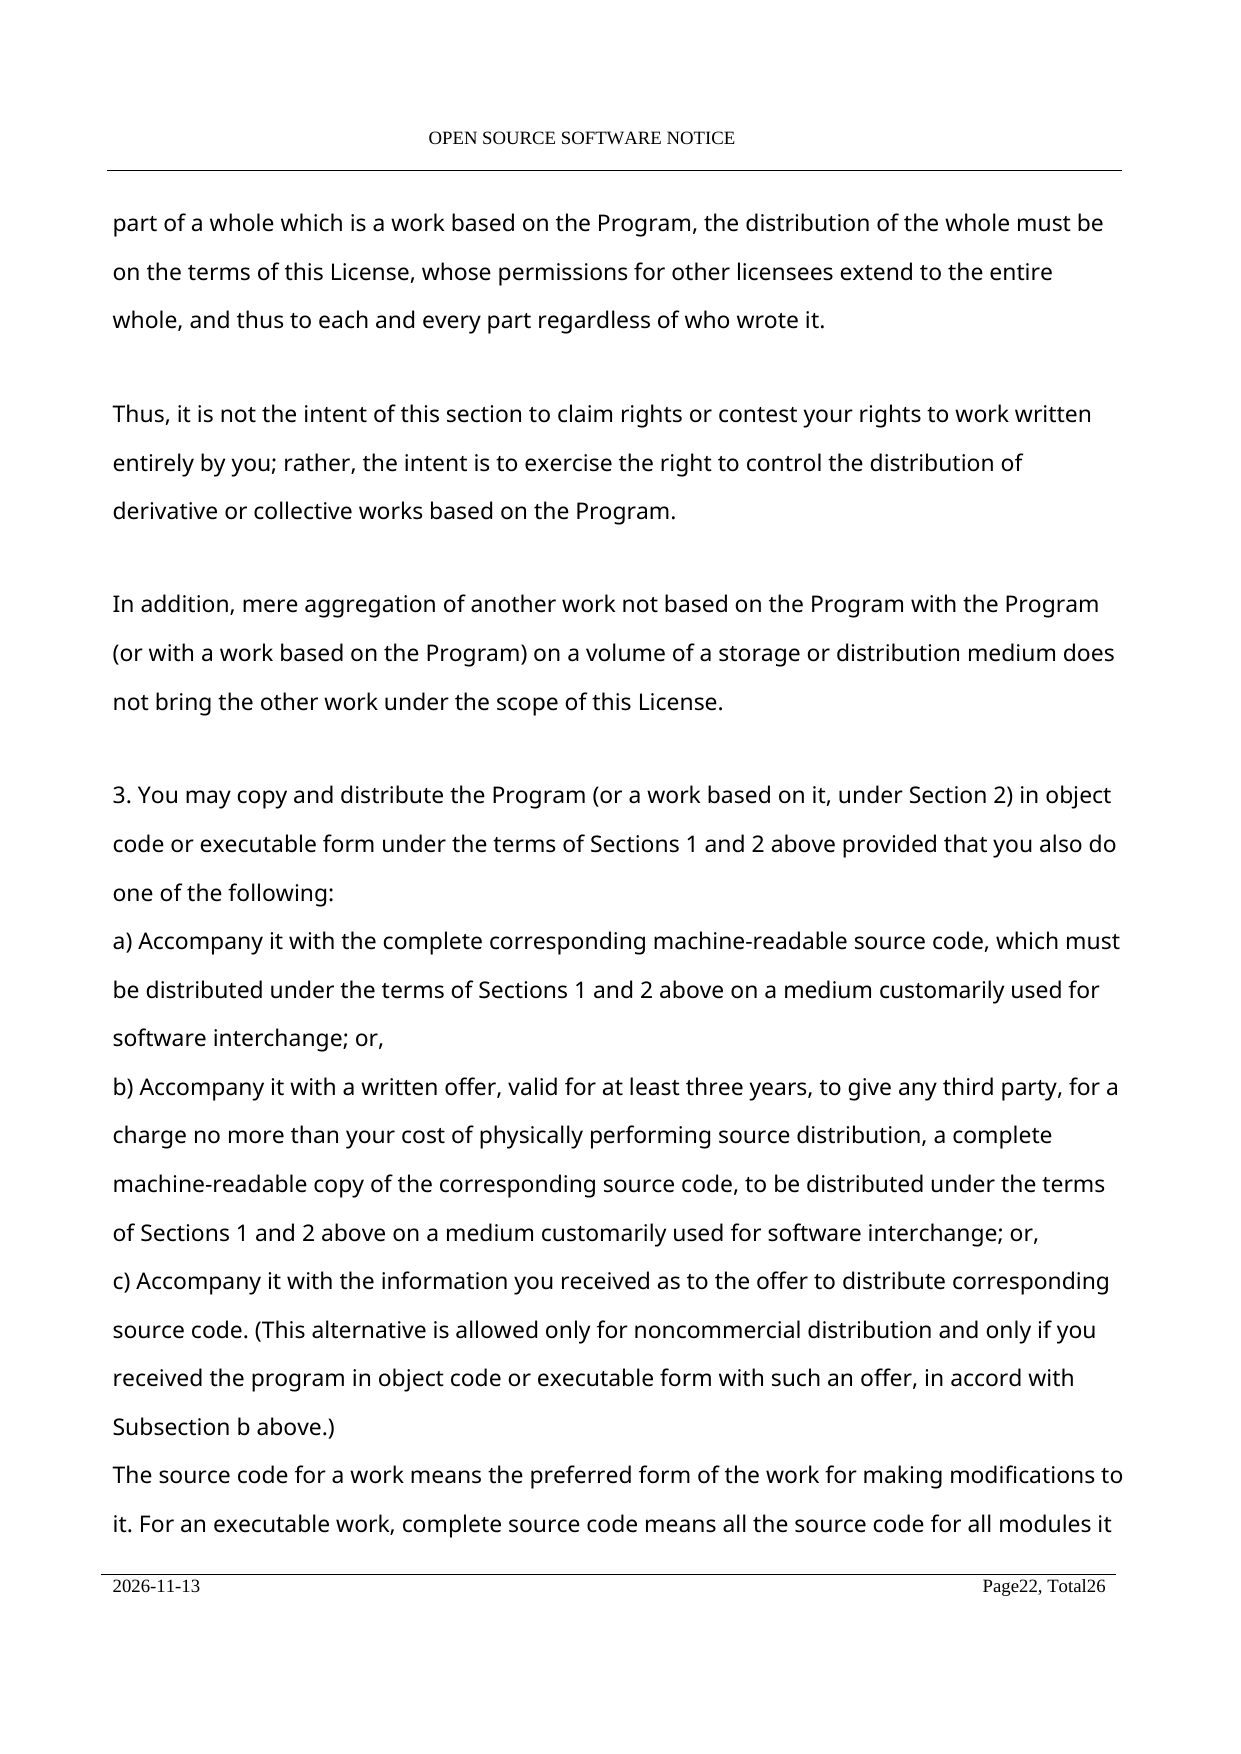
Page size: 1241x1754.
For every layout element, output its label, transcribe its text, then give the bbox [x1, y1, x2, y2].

text In addition, mere aggregation of another work not based on the Program with the Program (or with a work based on the Program) on a volume of a storage or distribution medium does not bring the other work under the scope of this License. [112, 588, 1128, 718]
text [112, 1458, 1128, 1540]
text b) Accompany it with a written offer, valid for at least three years, to give any third party, for a charge no more than your cost of physically performing source distribution, a complete machine-readable copy of the corresponding source code, to be distributed under the terms of Sections 1 and 2 above on a medium customarily used for software interchange; or, [112, 1070, 1128, 1248]
text a) Accompany it with the complete corresponding machine-readable source code, which must be distributed under the terms of Sections 1 and 2 above on a medium customarily used for software interchange; or, [112, 924, 1128, 1054]
text c) Accompany it with the information you received as to the offer to distribute corresponding source code. (This alternative is allowed only for noncommercial distribution and only if you received the program in object code or executable form with such an offer, in accord with Subsection b above.) [112, 1264, 1128, 1443]
text 3. You may copy and distribute the Program (or a work based on it, under Section 2) in object code or executable form under the terms of Sections 1 and 2 above provided that you also do one of the following: [112, 778, 1128, 908]
text Thus, it is not the intent of this section to claim rights or contest your rights to work written entirely by you; rather, the intent is to exercise the right to control the distribution of derivative or collective works based on the Program. [112, 397, 1128, 527]
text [112, 206, 1128, 336]
